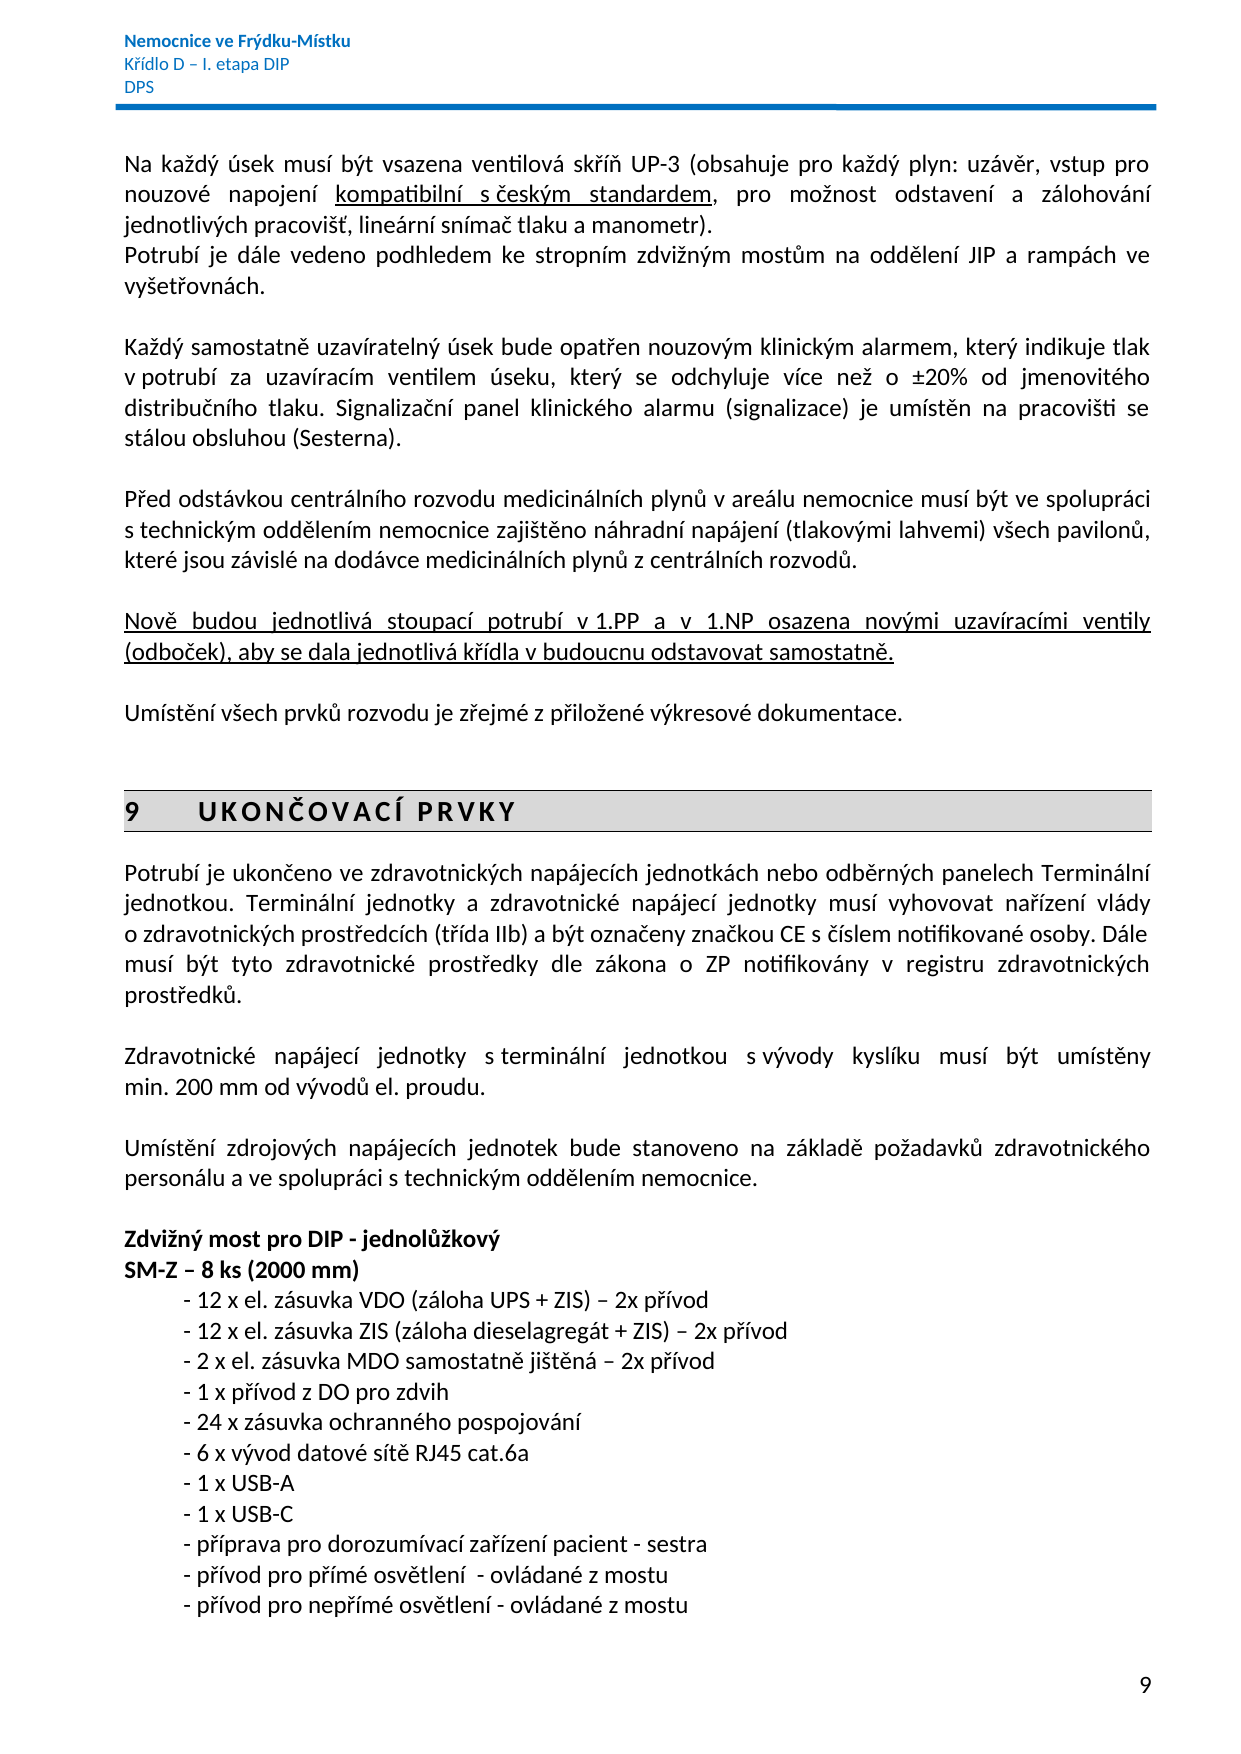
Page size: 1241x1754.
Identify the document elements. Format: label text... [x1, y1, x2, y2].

text - příprava pro dorozumívací zařízení pacient - sestra [183, 1528, 1152, 1559]
subtitle Ukončovací prvky [124, 791, 1152, 831]
text - přívod pro přímé osvětlení - ovládané z mostu [183, 1559, 1152, 1589]
text Umístění zdrojových napájecích jednotek bude stanoveno na základě požadavků zdravotnického personálu a ve spolupráci s technickým oddělením nemocnice. [124, 1132, 1152, 1193]
text Potrubí je dále vedeno podhledem ke stropním zdvižným mostům na oddělení JIP a rampách ve vyšetřovnách. [124, 239, 1152, 300]
text - 1 x USB-A [183, 1467, 1152, 1498]
text Nově budou jednotlivá stoupací potrubí v 1.PP a v 1.NP osazena novými uzavíracími ventily (odboček), aby se dala jednotlivá křídla v budoucnu odstavovat samostatně. [124, 606, 1152, 667]
text - přívod pro nepřímé osvětlení - ovládané z mostu [183, 1589, 1152, 1620]
text musí být tyto zdravotnické prostředky dle zákona o ZP notifikovány v registru zdravotnických prostředků. [124, 948, 1152, 1009]
text Zdravotnické napájecí jednotky s terminální jednotkou s vývody kyslíku musí být umístěny min. 200 mm od vývodů el. proudu. [124, 1040, 1152, 1101]
text - 12 x el. zásuvka ZIS (záloha dieselagregát + ZIS) – 2x přívod [183, 1315, 1152, 1345]
text Zdvižný most pro DIP - jednolůžkový [124, 1223, 1152, 1254]
text - 1 x přívod z DO pro zdvih [183, 1376, 1152, 1406]
text - 6 x vývod datové sítě RJ45 cat.6a [183, 1437, 1152, 1467]
text Na každý úsek musí být vsazena ventilová skříň UP-3 (obsahuje pro každý plyn: uzávěr, vstup pro nouzové napojení kompatibilní s českým standardem, pro možnost odstavení a zálohování jednotlivých pracovišť, lineární snímač tlaku a manometr). [124, 148, 1152, 239]
text Potrubí je ukončeno ve zdravotnických napájecích jednotkách nebo odběrných panelech Terminální jednotkou. Terminální jednotky a zdravotnické napájecí jednotky musí vyhovovat nařízení vlády o zdravotnických prostředcích (třída IIb) a být označeny značkou CE s číslem notifikované osoby. Dále [124, 857, 1152, 948]
text Každý samostatně uzavíratelný úsek bude opatřen nouzovým klinickým alarmem, který indikuje tlak v potrubí za uzavíracím ventilem úseku, který se odchyluje více než o ±20% od jmenovitého distribučního tlaku. Signalizační panel klinického alarmu (signalizace) je umístěn na pracovišti se stálou obsluhou (Sesterna). [124, 331, 1152, 453]
text Před odstávkou centrálního rozvodu medicinálních plynů v areálu nemocnice musí být ve spolupráci s technickým oddělením nemocnice zajištěno náhradní napájení (tlakovými lahvemi) všech pavilonů, které jsou závislé na dodávce medicinálních plynů z centrálních rozvodů. [124, 483, 1152, 575]
text - 12 x el. zásuvka VDO (záloha UPS + ZIS) – 2x přívod [183, 1284, 1152, 1315]
text - 24 x zásuvka ochranného pospojování [183, 1406, 1152, 1437]
text Umístění všech prvků rozvodu je zřejmé z přiložené výkresové dokumentace. [124, 697, 1152, 728]
text - 1 x USB-C [183, 1498, 1152, 1528]
text SM-Z – 8 ks (2000 mm) [124, 1254, 1152, 1284]
text - 2 x el. zásuvka MDO samostatně jištěná – 2x přívod [183, 1345, 1152, 1376]
